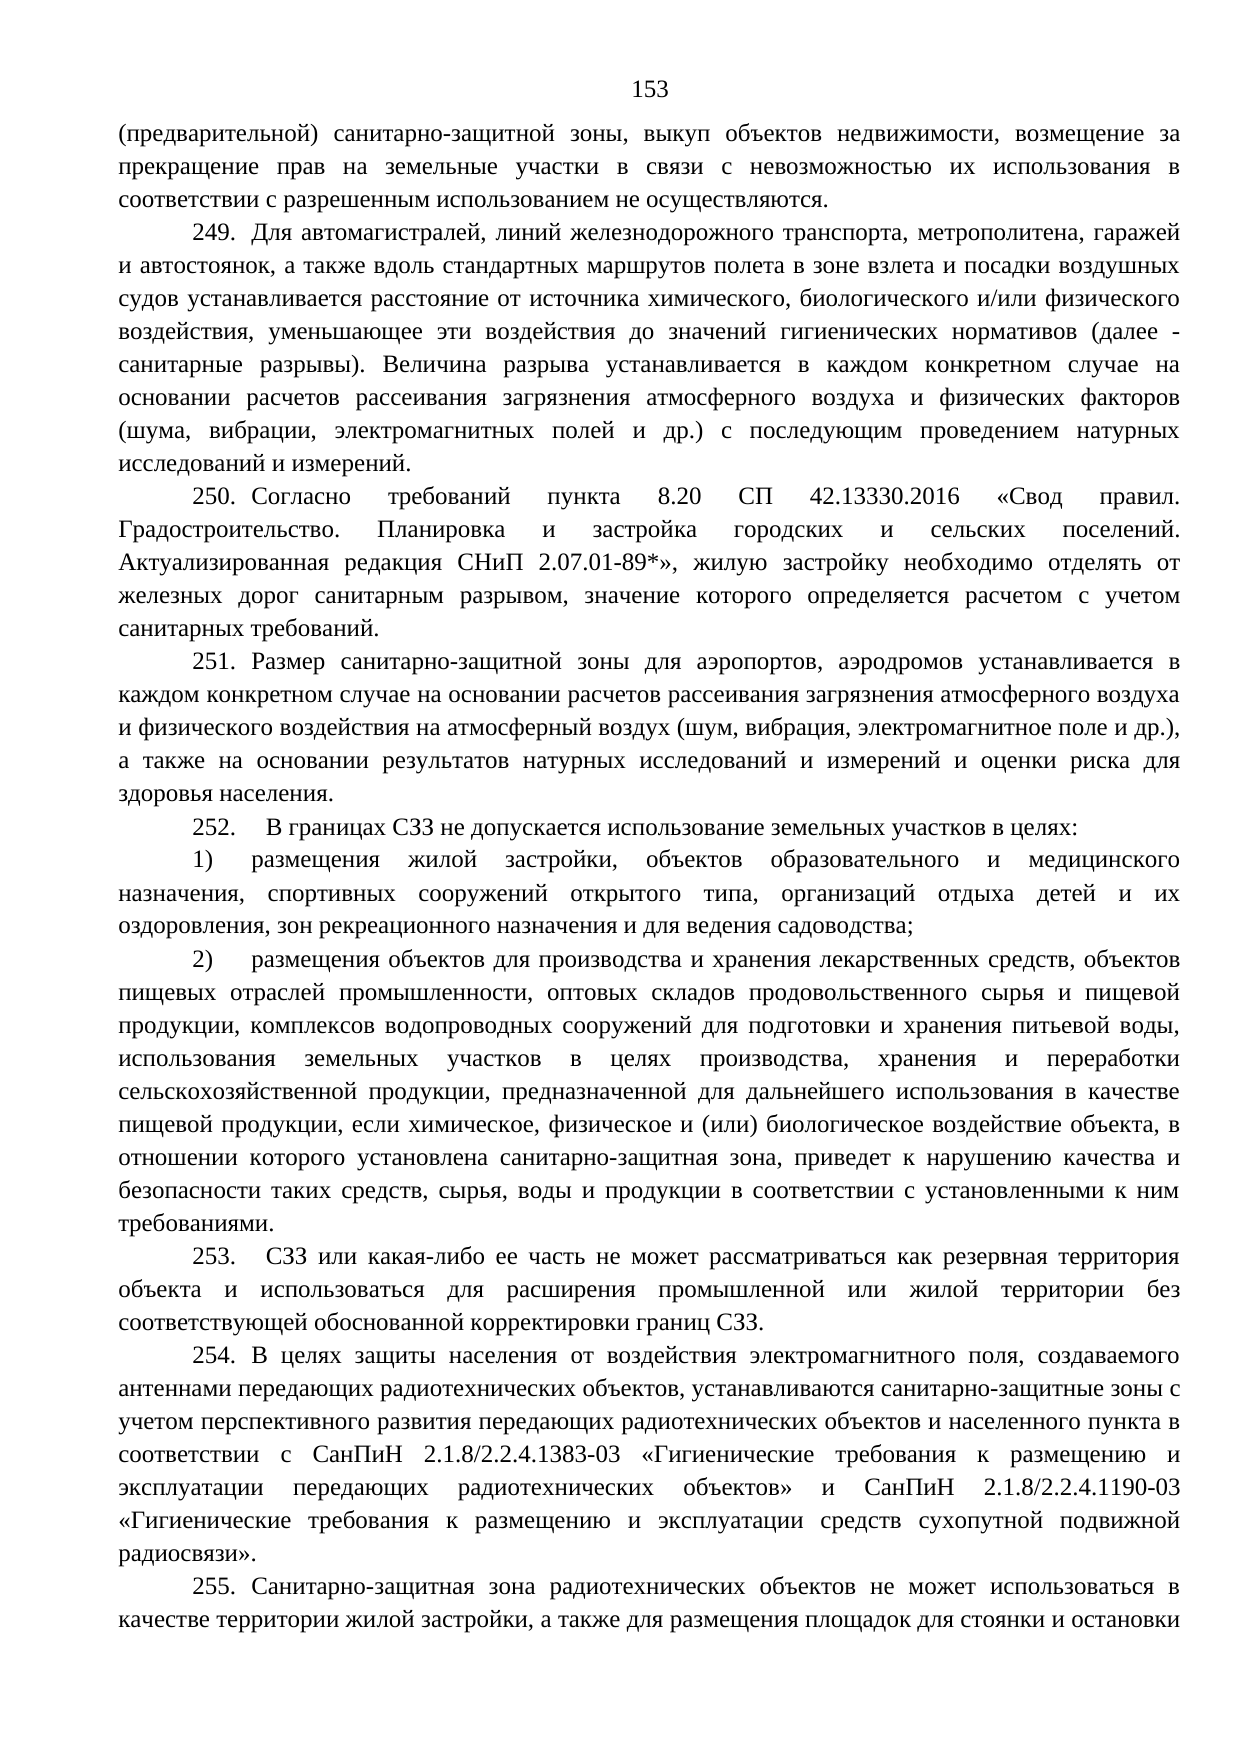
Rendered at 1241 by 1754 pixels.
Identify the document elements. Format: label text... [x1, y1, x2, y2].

list Согласно требований пункта СП 42.13330.2016 «Свод правил. Градостроительство. Планировка и застройка городских и сельских поселений. Актуализированная редакция СНиП 2.07.01-89*», жилую застройку необходимо отделять от железных дорог санитарным разрывом, значение которого определяется расчетом с учетом санитарных требований. [118, 481, 1181, 642]
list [118, 1571, 1181, 1633]
list СЗЗ или какая-либо ее часть не может рассматриваться как резервная территория объекта и использоваться для расширения промышленной или жилой территории без соответствующей обоснованной корректировки границ СЗЗ. [118, 1241, 1181, 1336]
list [118, 118, 1181, 213]
list В границах СЗЗ не допускается использование земельных участков в целях: [118, 812, 1181, 840]
list Для автомагистралей, линий железнодорожного транспорта, метрополитена, гаражей и автостоянок, а также вдоль стандартных маршрутов полета в зоне взлета и посадки воздушных судов устанавливается расстояние от источника химического, биологического и/или физического воздействия, уменьшающее эти воздействия до значений гигиенических нормативов (далее - санитарные разрывы). Величина разрыва устанавливается в каждом конкретном случае на основании расчетов рассеивания загрязнения атмосферного воздуха и физических факторов (шума, вибрации, электромагнитных полей и др.) с последующим проведением натурных исследований и измерений. [118, 217, 1181, 477]
list Размер санитарно-защитной зоны для аэропортов, аэродромов устанавливается в каждом конкретном случае на основании расчетов рассеивания загрязнения атмосферного воздуха и физического воздействия на атмосферный воздух (шум, вибрация, электромагнитное поле и др.), а также на основании результатов натурных исследований и измерений и оценки риска для здоровья населения. [118, 646, 1181, 807]
list размещения объектов для производства и хранения лекарственных средств, объектов пищевых отраслей промышленности, оптовых складов продовольственного сырья и пищевой продукции, комплексов водопроводных сооружений для подготовки и хранения питьевой воды, использования земельных участков в целях производства, хранения и переработки сельскохозяйственной продукции, предназначенной для дальнейшего использования в качестве пищевой продукции, если химическое, физическое и (или) биологическое воздействие объекта, в отношении которого установлена санитарно-защитная зона, приведет к нарушению качества и безопасности таких средств, сырья, воды и продукции в соответствии с установленными к ним требованиями. [118, 944, 1181, 1237]
list размещения жилой застройки, объектов образовательного и медицинского назначения, спортивных сооружений открытого типа, организаций отдыха детей и их оздоровления, зон рекреационного назначения и для ведения садоводства; [118, 844, 1181, 939]
list В целях защиты населения от воздействия электромагнитного поля, создаваемого антеннами передающих радиотехнических объектов, устанавливаются санитарно-защитные зоны с учетом перспективного развития передающих радиотехнических объектов и населенного пункта в соответствии с СанПиН 2.1.8/2.2.4.1383-03 «Гигиенические требования к размещению и эксплуатации передающих радиотехнических объектов» и СанПиН 2.1.8/2.2.4.1190-03 «Гигиенические требования к размещению и эксплуатации средств сухопутной подвижной радиосвязи». [118, 1340, 1181, 1567]
